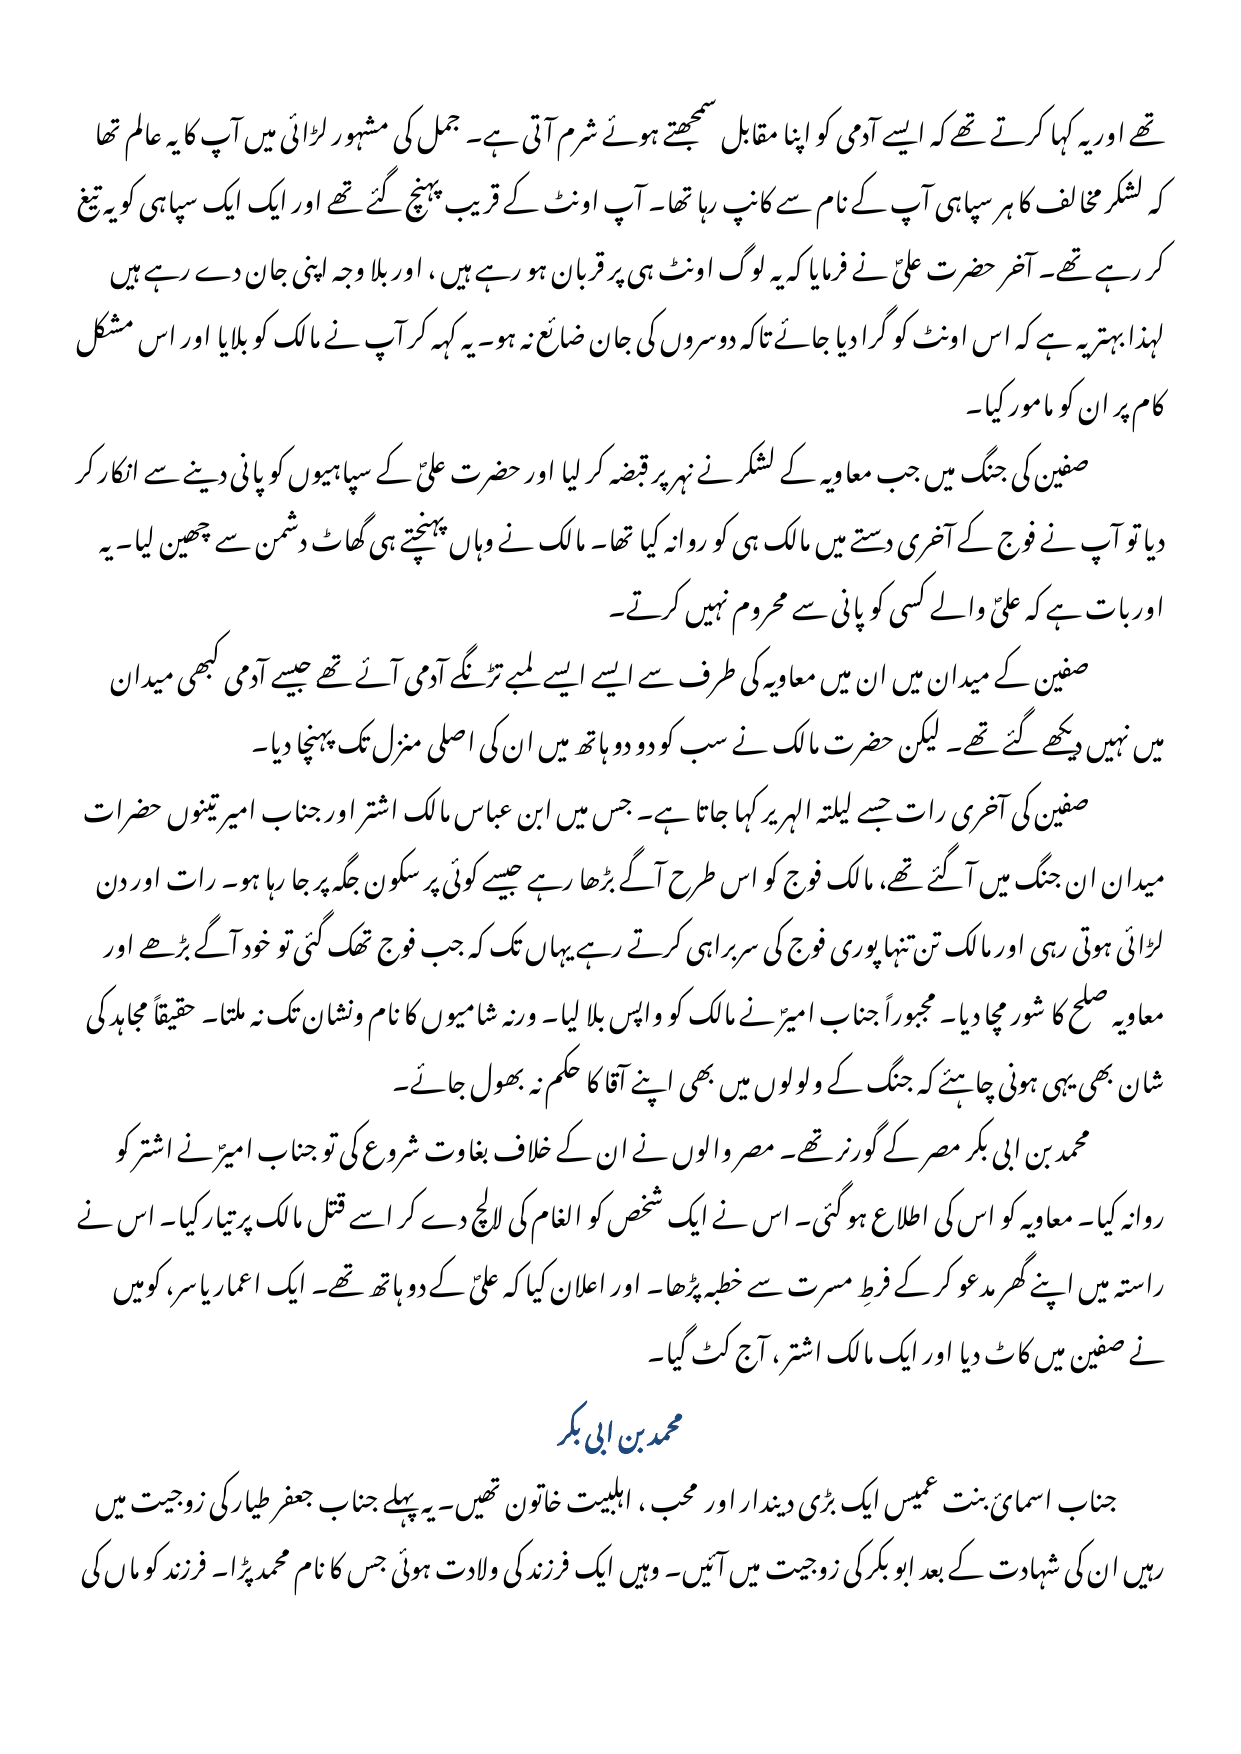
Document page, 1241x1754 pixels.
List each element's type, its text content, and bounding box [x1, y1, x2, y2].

text محمد بن ابی بکر مصر کے گورنر تھے۔ مصر والوں نے ان کے خلاف بغاوت شروع کی تو جناب امیرؐ نے اشتر کو روانہ کیا۔ معاویہ کو اس کی اطلاع ہو گئی۔ اس نے ایک شخص کو الغام کی لالچ دے کر اسے قتل مالک پر تیار کیا۔ اس نے راستہ میں اپنے گھر مدعو کر کے فرطِ مسرت سے خطبہ پڑھا۔ اور اعلان کیا کہ علیؐ کے دو ہاتھ تھے۔ ایک اعمار یاسر، کومیں نے صفین میں کاٹ دیا اور ایک مالک اشتر ، آج کٹ گیا۔ [75, 1109, 1165, 1380]
text صفین کی جنگ میں جب معاویہ کے لشکر نے نہر پر قبضہ کر لیا اور حضرت علیؐ کے سپاہیوں کو پانی دینے سے انکار کر دیا تو آپ نے فوج کے آخری دستے میں مالک ہی کو روانہ کیا تھا۔ مالک نے وہاں پہنچتے ہی گھاٹ دشمن سے چھین لیا۔ یہ اور بات ہے کہ علیؐ والے کسی کو پانی سے محروم نہیں کرتے۔ [75, 432, 1165, 635]
text صفین کے میدان میں ان میں معاویہ کی طرف سے ایسے ایسے لمبے تڑنگے آدمی آئے تھے جیسے آدمی کبھی میدان میں نہیں دیکھے گئے تھے۔ لیکن حضرت مالک نے سب کو دو دو ہاتھ میں ان کی اصلی منزل تک پہنچا دیا۔ [75, 635, 1165, 771]
subtitle محمد بن ابی بکر [75, 1393, 1165, 1460]
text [75, 94, 1165, 432]
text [75, 1460, 1165, 1596]
text صفین کی آخری رات جسے لیلتہ الہریر کہا جاتا ہے۔ جس میں ابن عباس مالک اشتر اور جناب امیر تینوں حضرات میدان ان جنگ میں آ گئے تھے، مالک فوج کو اس طرح آگے بڑھا رہے جیسے کوئی پر سکون جگہ پر جا رہا ہو۔ رات اور دن لڑائی ہوتی رہی اور مالک تن تنہا پوری فوج کی سربراہی کرتے رہے یہاں تک کہ جب فوج تھک گئی تو خود آگے بڑھے اور معاویہ صلح کا شور مچا دیا۔ مجبوراً جناب امیرؐ نے مالک کو واپس بلا لیا۔ ورنہ شامیوں کا نام ونشان تک نہ ملتا۔ حقیقاً مجاہد کی شان بھی یہی ہونی چاہئے کہ جنگ کے ولولوں میں بھی اپنے آقا کا حکم نہ بھول جائے۔ [75, 771, 1165, 1109]
